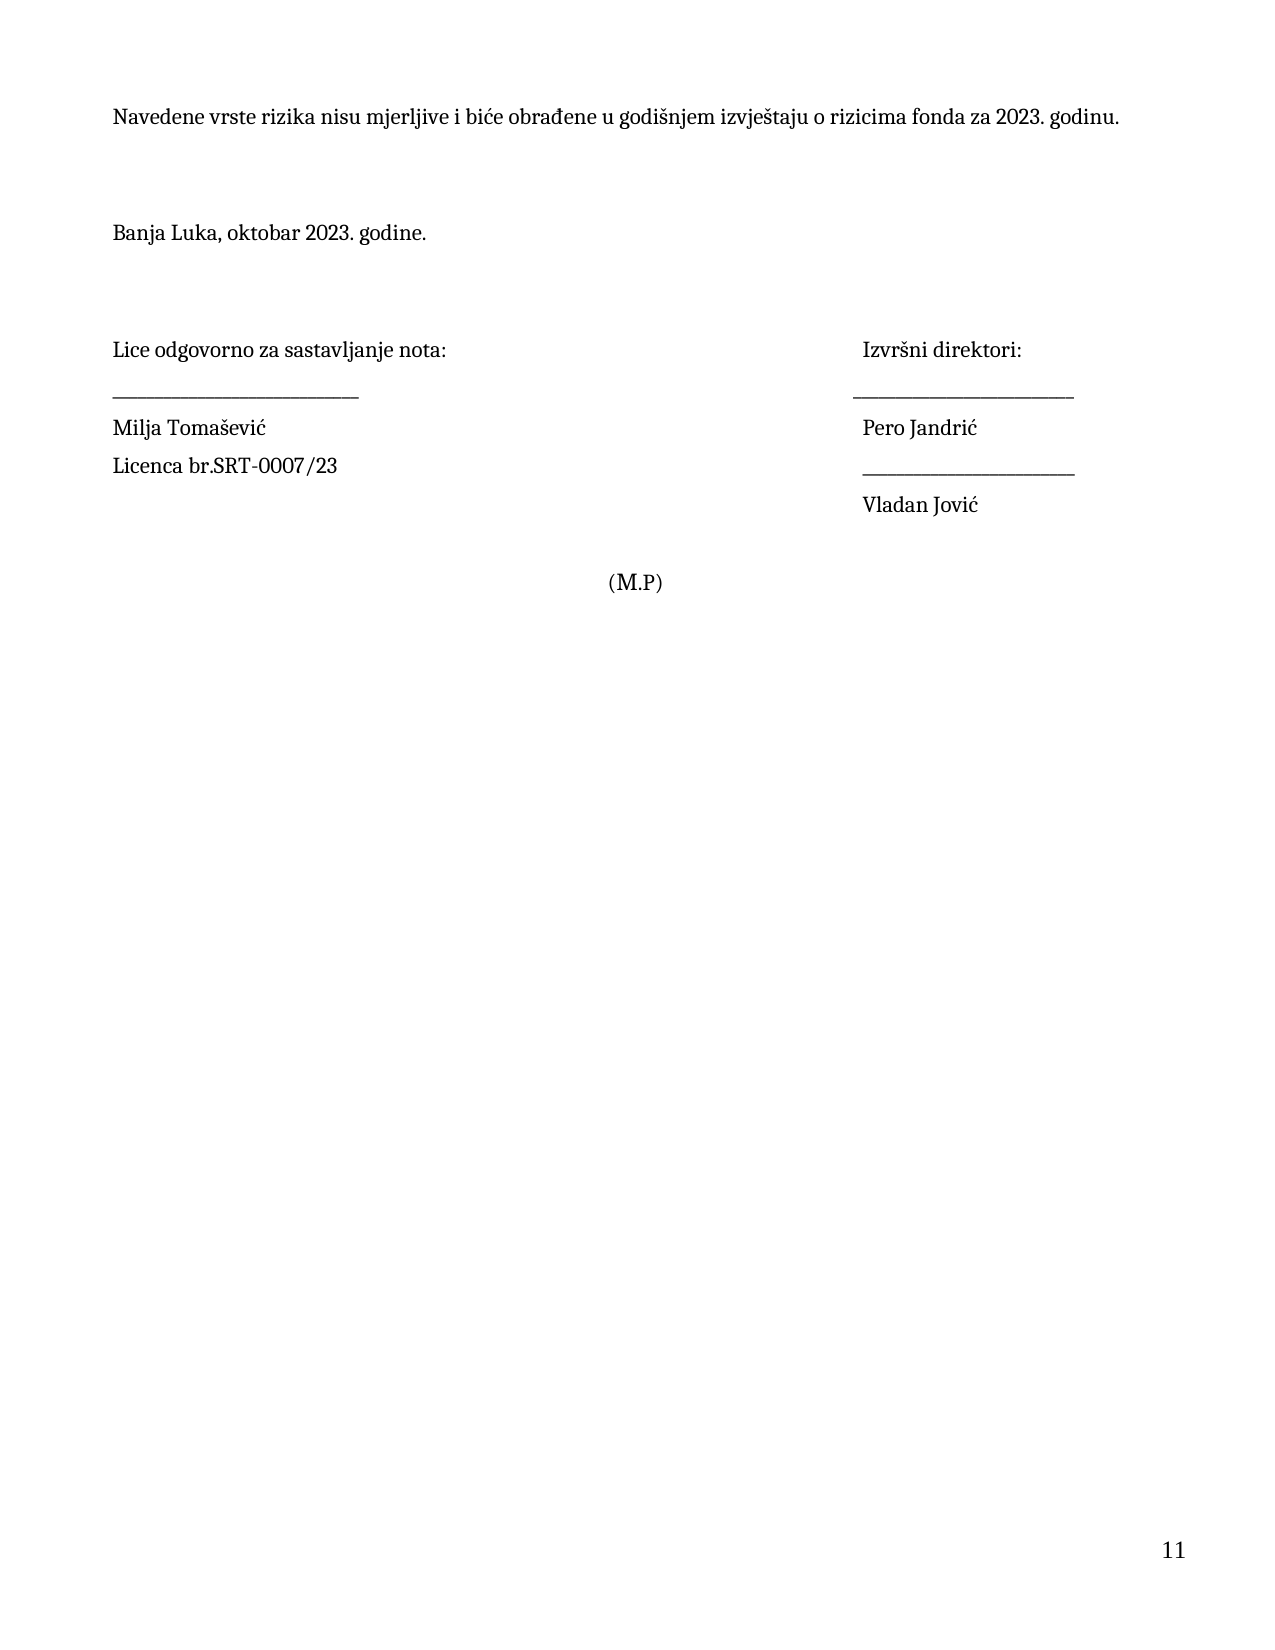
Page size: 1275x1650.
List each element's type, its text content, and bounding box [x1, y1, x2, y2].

text Navedene vrste rizika nisu mjerljive i biće obrađene u godišnjem izvještaju o rizicima fonda za 2023. godinu. [112, 103, 1186, 130]
text Milja Tomašević Pero Jandrić [112, 414, 1186, 441]
text Licenca br.SRT-0007/23 _________________________ [112, 453, 1186, 479]
text (М.P) [487, 570, 1186, 596]
text _____________________________ __________________________ [112, 375, 1186, 402]
text Lice odgovorno za sastavljanje nota: Izvršni direktori: [112, 337, 1186, 363]
text Banja Luka, oktobar 2023. godine. [112, 220, 1186, 246]
text Vladan Jović [112, 492, 1186, 518]
